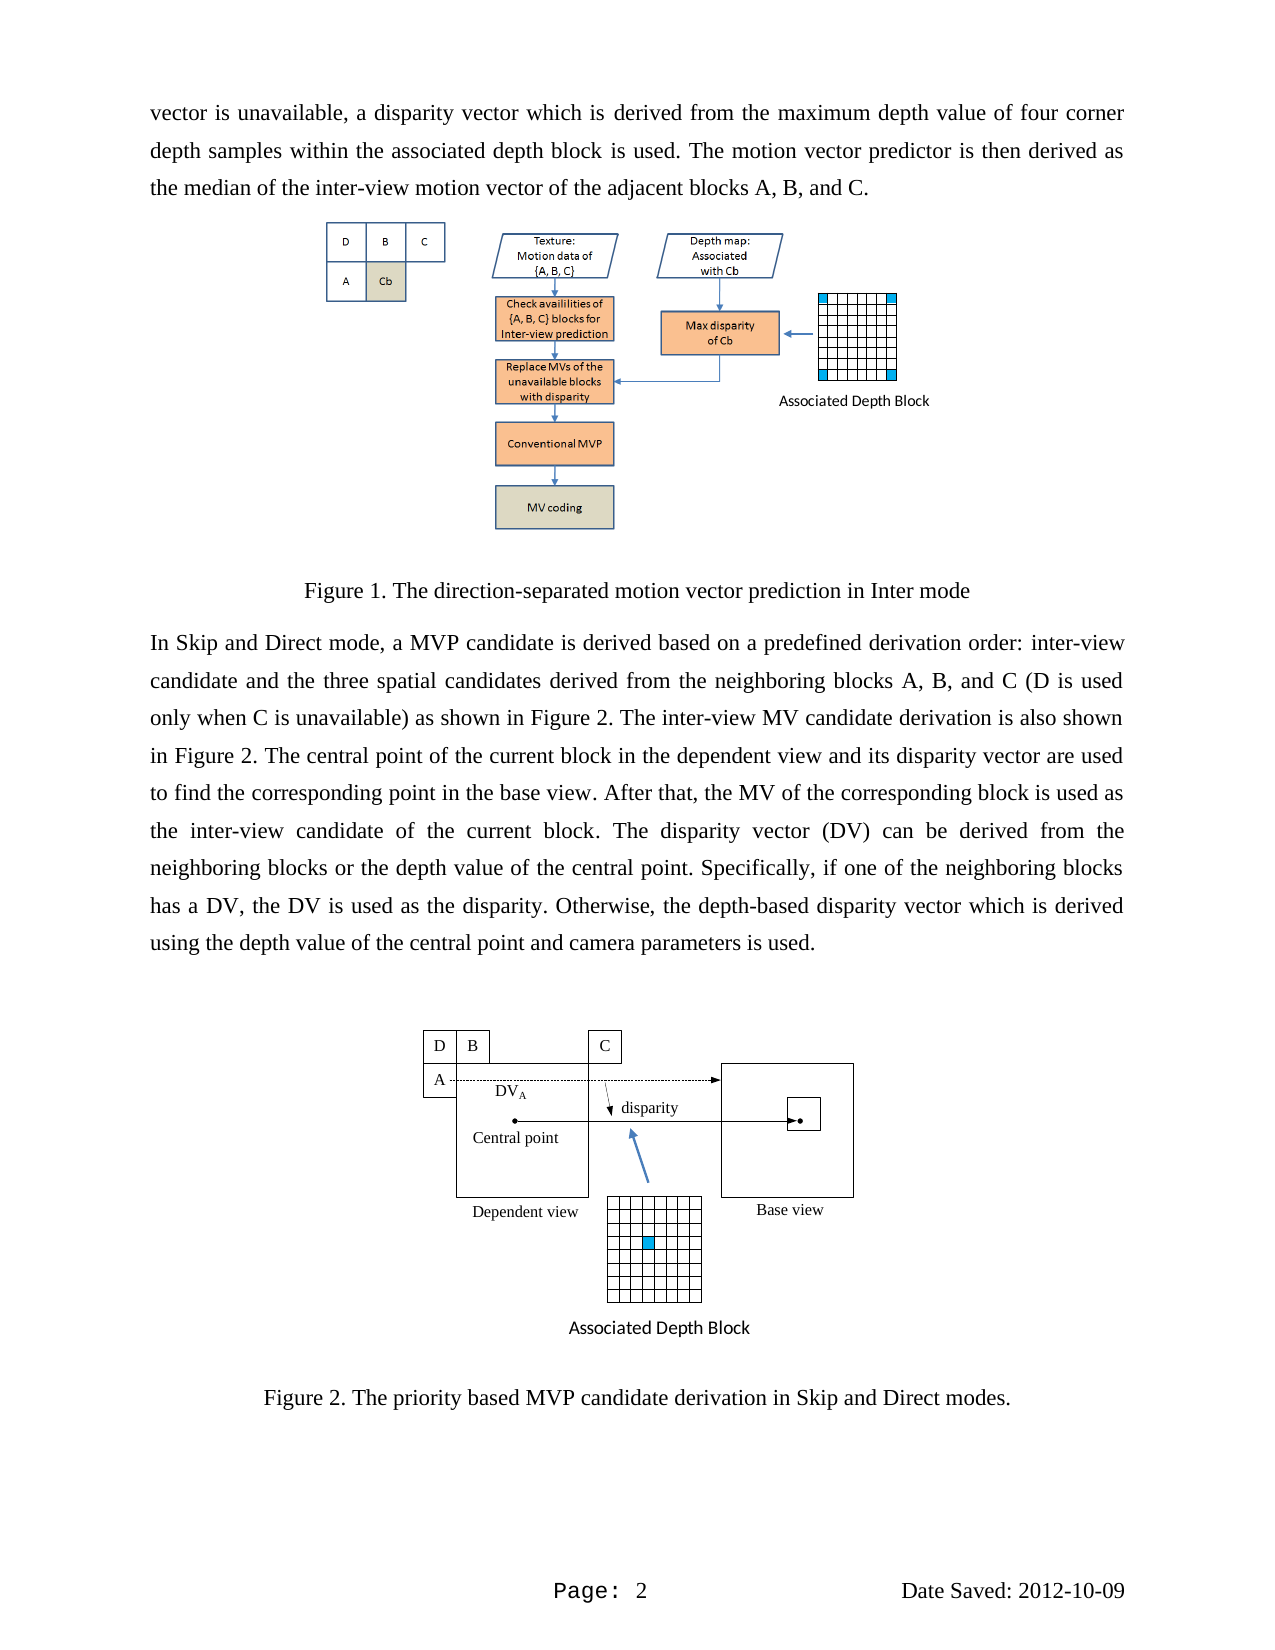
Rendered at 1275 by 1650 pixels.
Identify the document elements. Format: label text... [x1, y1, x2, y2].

text Figure 1. The direction-separated motion vector prediction in Inter mode [150, 572, 1125, 609]
text Figure 2. The priority based MVP candidate derivation in Skip and Direct modes. [150, 1379, 1125, 1416]
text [150, 94, 1125, 206]
text In Skip and Direct mode, a MVP candidate is derived based on a predefined derivation order: inter-view candidate and the three spatial candidates derived from the neighboring blocks A, B, and C (D is used only when C is unavailable) as shown in Figure 2. The inter-view MV candidate derivation is also shown in Figure 2. The central point of the current block in the dependent view and its disparity vector are used to find the corresponding point in the base view. After that, the MV of the corresponding block is used as the inter-view candidate of the current block. The disparity vector (DV) can be derived from the neighboring blocks or the depth value of the central point. Specifically, if one of the neighboring blocks has a DV, the DV is used as the disparity. Otherwise, the depth-based disparity vector which is derived using the depth value of the central point and camera parameters is used. [150, 624, 1125, 961]
